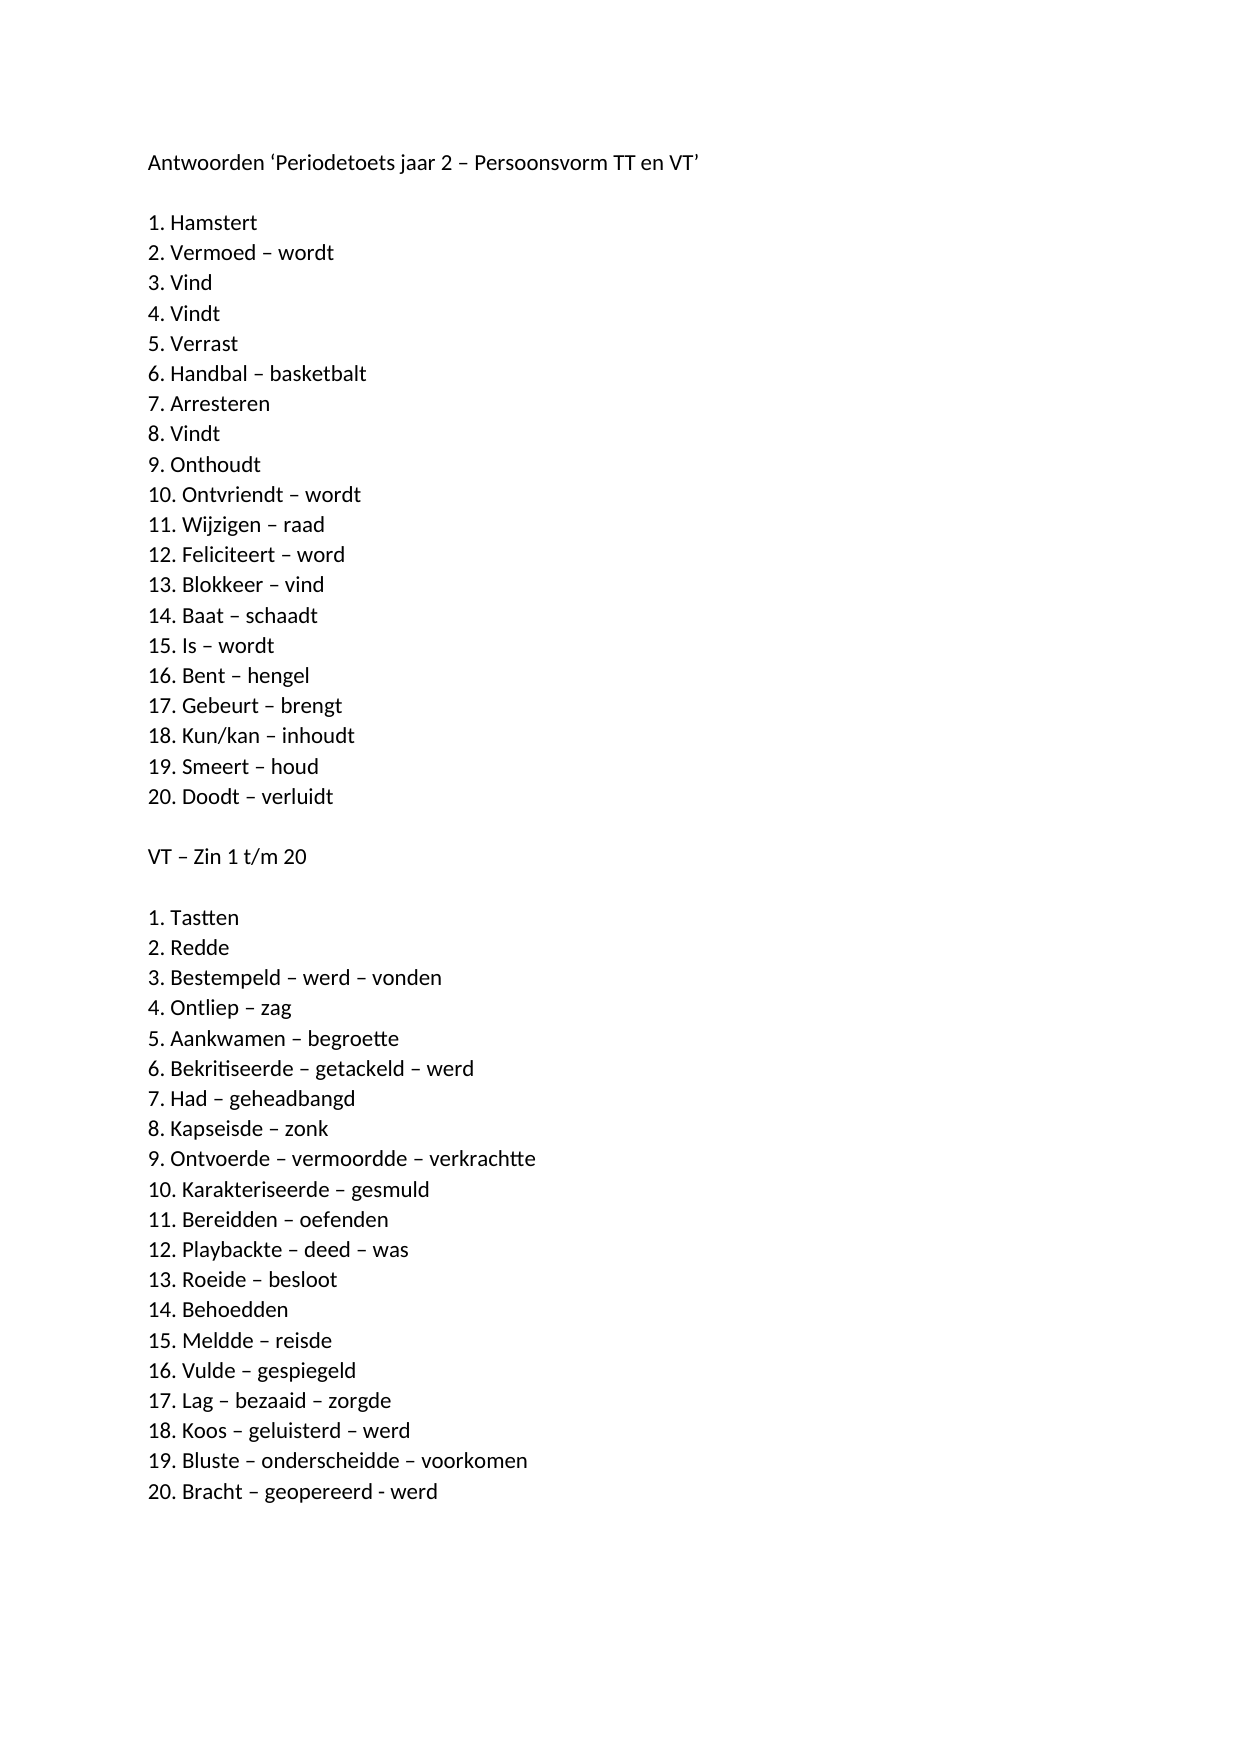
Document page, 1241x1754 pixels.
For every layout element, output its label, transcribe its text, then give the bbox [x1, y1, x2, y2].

text Antwoorden ‘Periodetoets jaar 2 – Persoonsvorm TT en VT’ 1. Hamstert 2. Vermoed – wordt 3. Vind 4. Vindt 5. Verrast 6. Handbal – basketbalt 7. Arresteren 8. Vindt 9. Onthoudt 10. Ontvriendt – wordt 11. Wijzigen – raad 12. Feliciteert – word 13. Blokkeer – vind 14. Baat – schaadt 15. Is – wordt 16. Bent – hengel 17. Gebeurt – brengt 18. Kun/kan – inhoudt 19. Smeert – houd 20. Doodt – verluidt VT – Zin 1 t/m 20 1. Tastten 2. Redde 3. Bestempeld – werd – vonden 4. Ontliep – zag 5. Aankwamen – begroette 6. Bekritiseerde – getackeld – werd 7. Had – geheadbangd 8. Kapseisde – zonk 9. Ontvoerde – vermoordde – verkrachtte 10. Karakteriseerde – gesmuld 11. Bereidden – oefenden 12. Playbackte – deed – was 13. Roeide – besloot 14. Behoedden 15. Meldde – reisde 16. Vulde – gespiegeld 17. Lag – bezaaid – zorgde 18. Koos – geluisterd – werd 19. Bluste – onderscheidde – voorkomen 20. Bracht – geopereerd - werd [148, 148, 1093, 1505]
